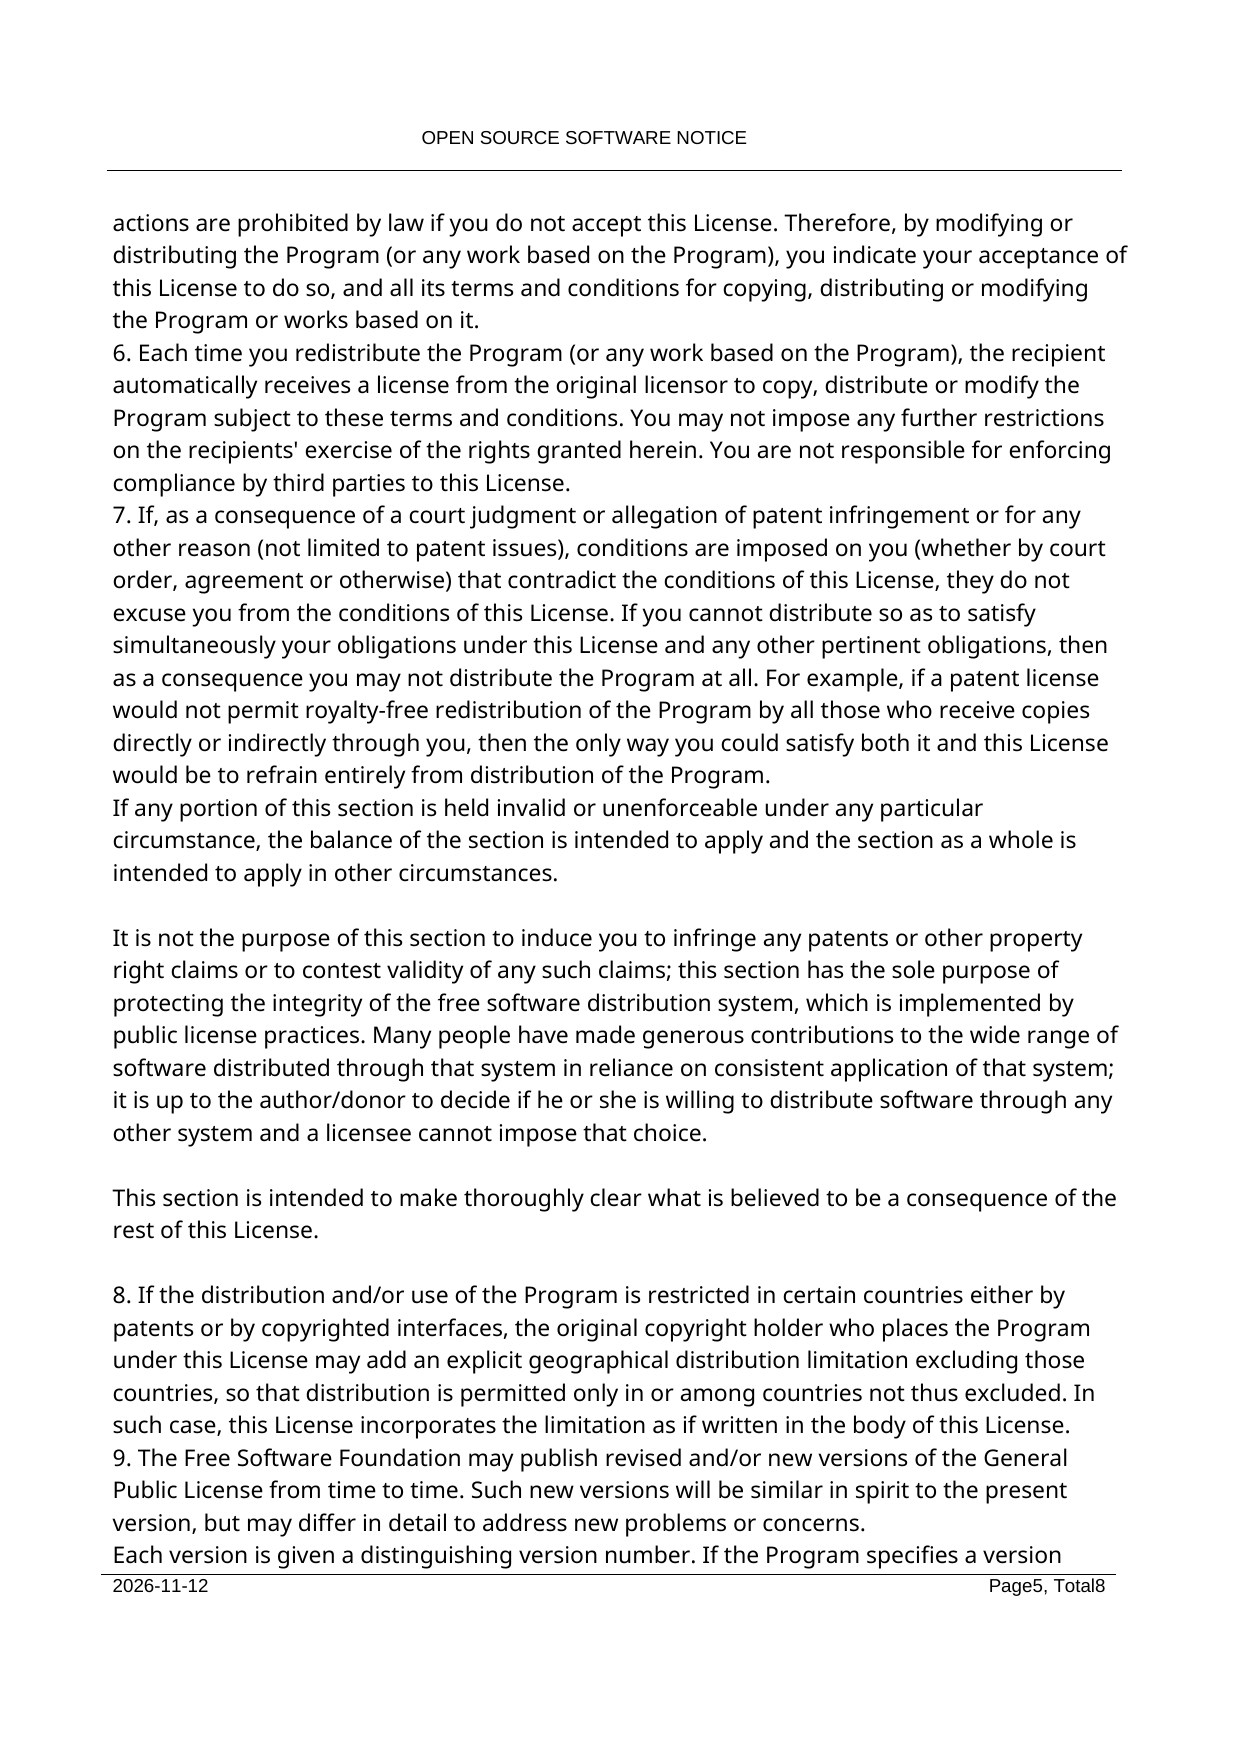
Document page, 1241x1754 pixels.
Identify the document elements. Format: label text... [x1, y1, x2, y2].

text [112, 206, 1128, 336]
text 8. If the distribution and/or use of the Program is restricted in certain countries either by patents or by copyrighted interfaces, the original copyright holder who places the Program under this License may add an explicit geographical distribution limitation excluding those countries, so that distribution is permitted only in or among countries not thus excluded. In such case, this License incorporates the limitation as if written in the body of this License. [112, 1279, 1128, 1441]
text 9. The Free Software Foundation may publish revised and/or new versions of the General Public License from time to time. Such new versions will be similar in spirit to the present version, but may differ in detail to address new problems or concerns. [112, 1441, 1128, 1539]
text 6. Each time you redistribute the Program (or any work based on the Program), the recipient automatically receives a license from the original licensor to copy, distribute or modify the Program subject to these terms and conditions. You may not impose any further restrictions on the recipients' exercise of the rights granted herein. You are not responsible for enforcing compliance by third parties to this License. [112, 336, 1128, 499]
text It is not the purpose of this section to induce you to infringe any patents or other property right claims or to contest validity of any such claims; this section has the sole purpose of protecting the integrity of the free software distribution system, which is implemented by public license practices. Many people have made generous contributions to the wide range of software distributed through that system in reliance on consistent application of that system; it is up to the author/donor to decide if he or she is willing to distribute software through any other system and a licensee cannot impose that choice. [112, 921, 1128, 1149]
text If any portion of this section is held invalid or unenforceable under any particular circumstance, the balance of the section is intended to apply and the section as a whole is intended to apply in other circumstances. [112, 791, 1128, 889]
text This section is intended to make thoroughly clear what is believed to be a consequence of the rest of this License. [112, 1181, 1128, 1246]
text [112, 1539, 1128, 1571]
text 7. If, as a consequence of a court judgment or allegation of patent infringement or for any other reason (not limited to patent issues), conditions are imposed on you (whether by court order, agreement or otherwise) that contradict the conditions of this License, they do not excuse you from the conditions of this License. If you cannot distribute so as to satisfy simultaneously your obligations under this License and any other pertinent obligations, then as a consequence you may not distribute the Program at all. For example, if a patent license would not permit royalty-free redistribution of the Program by all those who receive copies directly or indirectly through you, then the only way you could satisfy both it and this License would be to refrain entirely from distribution of the Program. [112, 499, 1128, 791]
